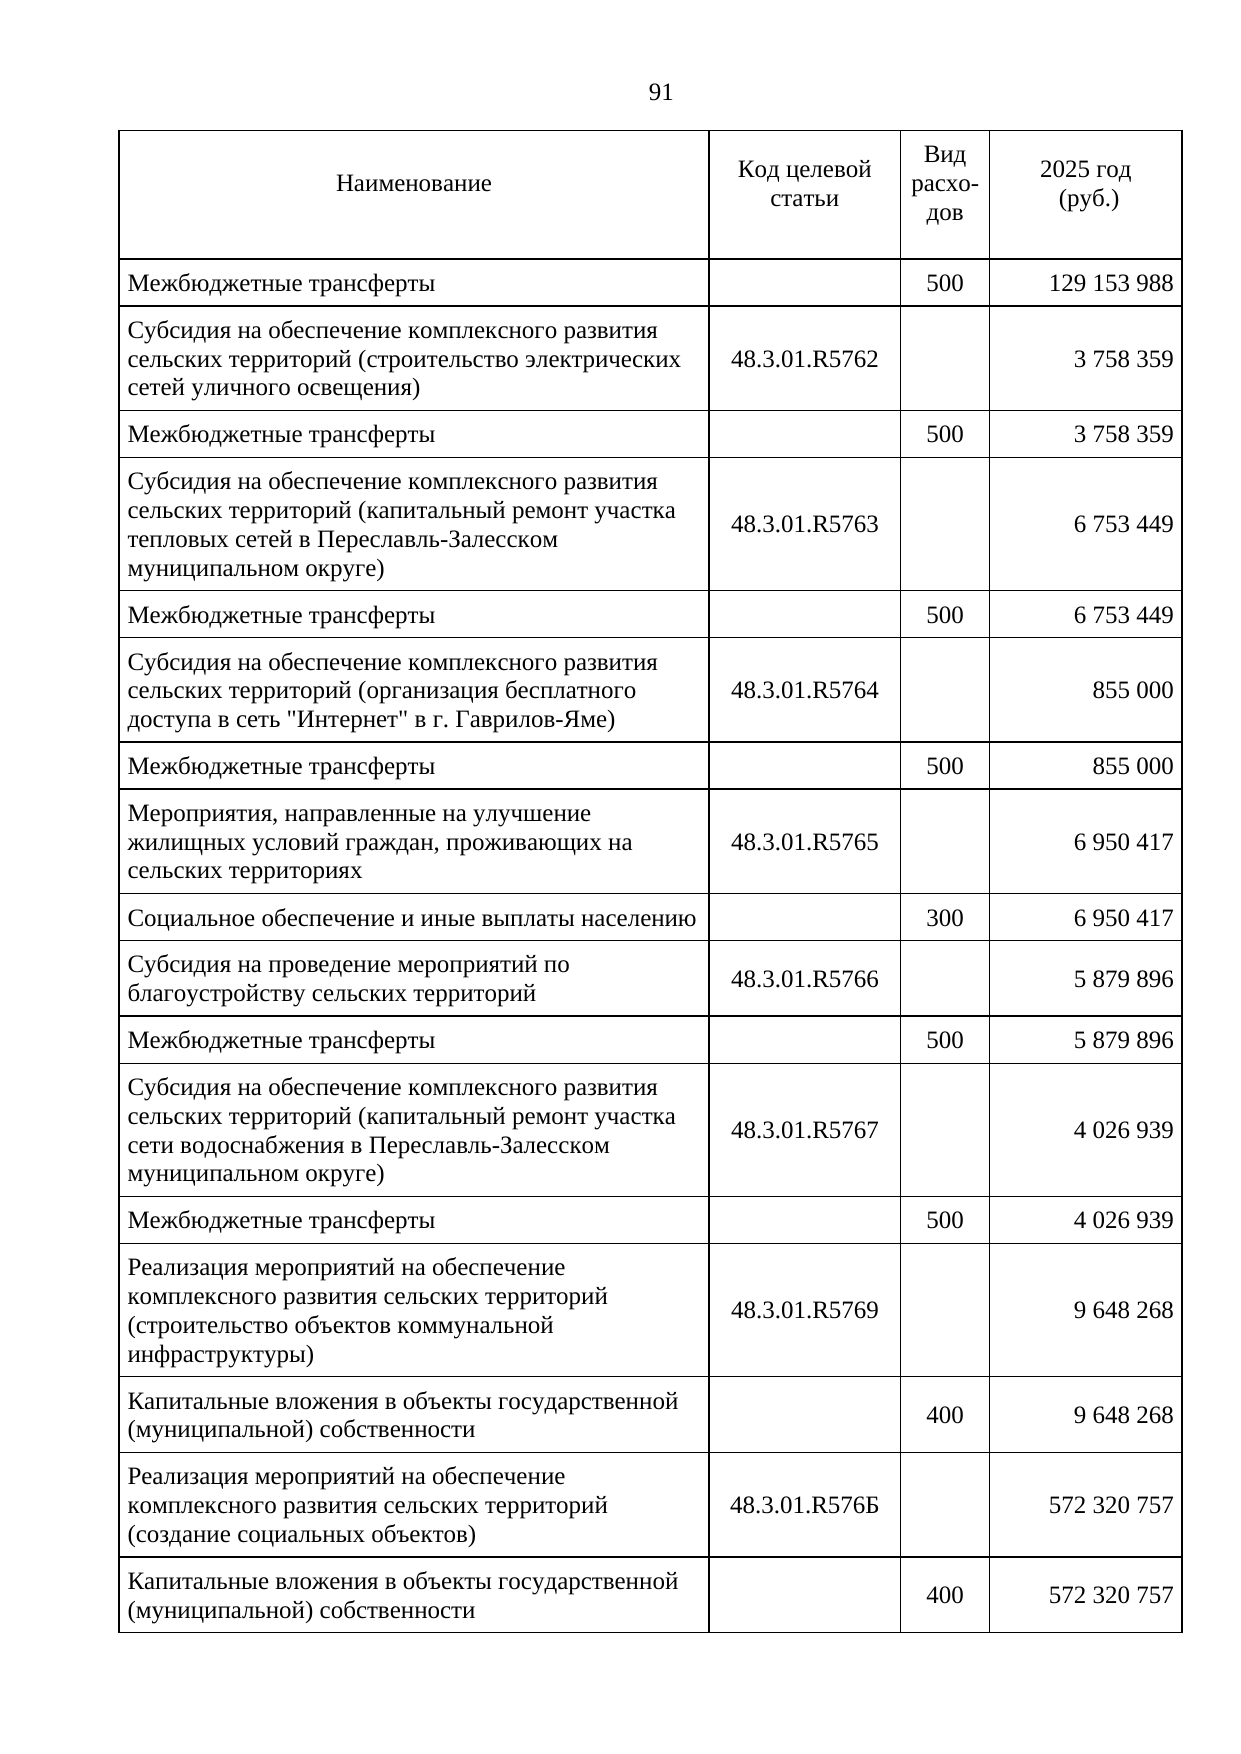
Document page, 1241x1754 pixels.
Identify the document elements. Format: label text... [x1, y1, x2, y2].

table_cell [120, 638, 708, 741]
table_header Вид расхо-дов [901, 131, 989, 258]
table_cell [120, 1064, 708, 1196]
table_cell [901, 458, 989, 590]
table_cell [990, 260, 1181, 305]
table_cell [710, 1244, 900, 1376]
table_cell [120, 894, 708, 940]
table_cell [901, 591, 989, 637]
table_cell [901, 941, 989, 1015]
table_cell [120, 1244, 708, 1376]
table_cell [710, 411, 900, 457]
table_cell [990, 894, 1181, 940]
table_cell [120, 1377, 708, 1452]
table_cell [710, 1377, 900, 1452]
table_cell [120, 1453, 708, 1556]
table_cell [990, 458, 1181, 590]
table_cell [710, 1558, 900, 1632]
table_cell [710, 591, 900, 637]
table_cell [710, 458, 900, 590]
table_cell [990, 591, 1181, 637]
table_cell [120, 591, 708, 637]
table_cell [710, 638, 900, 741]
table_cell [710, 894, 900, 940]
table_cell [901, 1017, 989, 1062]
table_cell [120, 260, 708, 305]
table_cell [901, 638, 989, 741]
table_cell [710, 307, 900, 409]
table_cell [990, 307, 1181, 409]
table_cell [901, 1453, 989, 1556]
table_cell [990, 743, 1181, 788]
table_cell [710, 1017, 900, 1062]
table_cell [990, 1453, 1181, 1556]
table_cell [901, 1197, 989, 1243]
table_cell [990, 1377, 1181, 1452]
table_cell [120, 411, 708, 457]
table_header Код целевой статьи [710, 131, 900, 258]
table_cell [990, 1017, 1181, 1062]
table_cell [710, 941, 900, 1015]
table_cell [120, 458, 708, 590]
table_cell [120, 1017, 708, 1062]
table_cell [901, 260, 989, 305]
table_header Наименование [120, 131, 708, 258]
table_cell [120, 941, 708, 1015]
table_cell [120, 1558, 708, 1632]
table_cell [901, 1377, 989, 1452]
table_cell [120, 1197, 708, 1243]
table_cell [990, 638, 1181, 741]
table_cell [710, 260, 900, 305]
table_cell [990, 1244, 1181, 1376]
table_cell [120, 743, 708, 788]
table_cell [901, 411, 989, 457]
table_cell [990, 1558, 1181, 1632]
table_header 2025 год (руб.) [990, 131, 1181, 258]
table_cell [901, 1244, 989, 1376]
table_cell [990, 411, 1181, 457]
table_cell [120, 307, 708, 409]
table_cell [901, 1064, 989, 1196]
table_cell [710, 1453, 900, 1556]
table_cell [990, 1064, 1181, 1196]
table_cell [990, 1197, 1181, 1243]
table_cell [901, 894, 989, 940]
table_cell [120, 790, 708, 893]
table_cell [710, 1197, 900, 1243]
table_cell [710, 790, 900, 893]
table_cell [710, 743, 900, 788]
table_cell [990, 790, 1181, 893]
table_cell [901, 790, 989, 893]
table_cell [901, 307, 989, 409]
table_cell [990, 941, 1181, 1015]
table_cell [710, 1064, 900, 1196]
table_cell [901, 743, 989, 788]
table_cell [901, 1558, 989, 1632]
